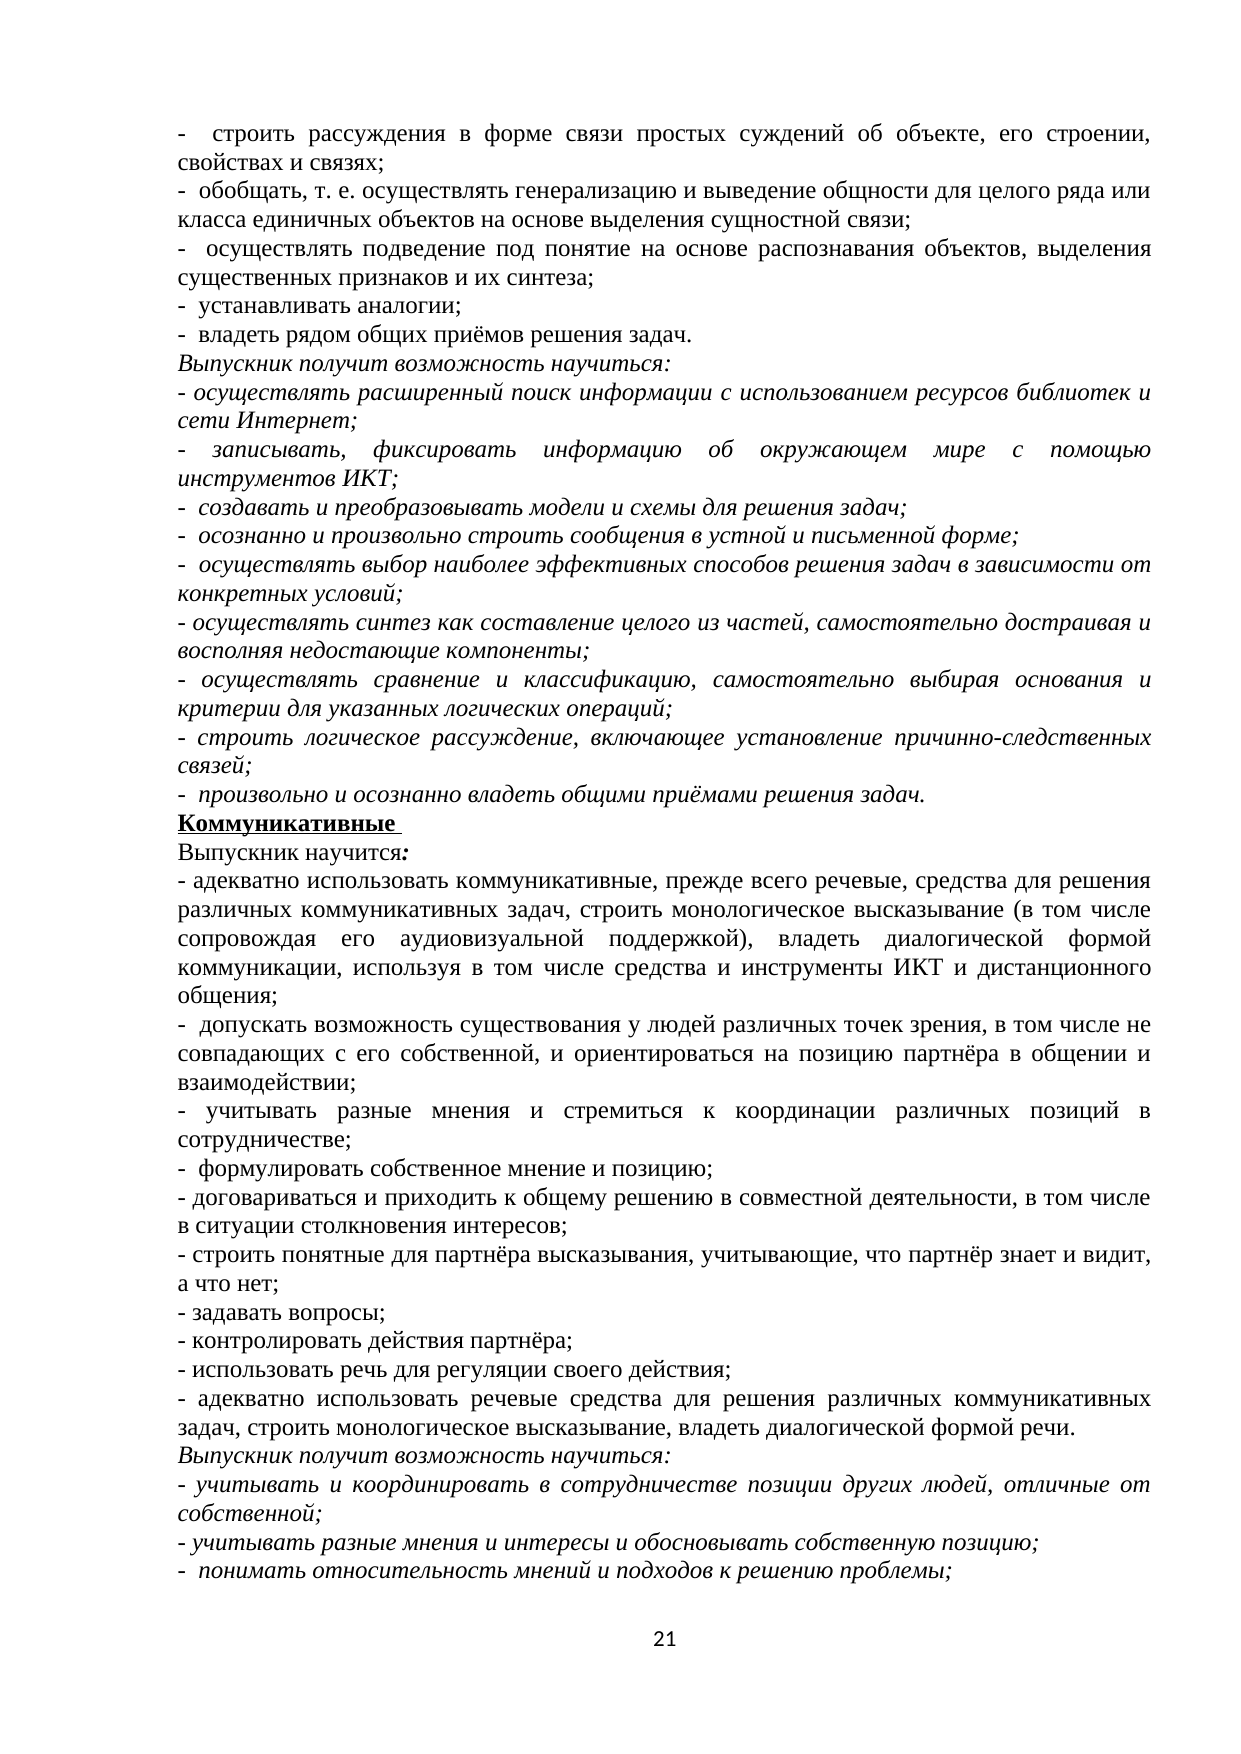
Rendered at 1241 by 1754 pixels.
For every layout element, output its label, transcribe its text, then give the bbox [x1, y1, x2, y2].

text - понимать относительность мнений и подходов к решению проблемы; [177, 1556, 1152, 1584]
text - договариваться и приходить к общему решению в совместной деятельности, в том числе в ситуации столкновения интересов; [177, 1182, 1152, 1239]
text - строить рассуждения в форме связи простых суждений об объекте, его строении, свойствах и связях; [177, 118, 1152, 176]
text - осуществлять выбор наиболее эффективных способов решения задач в зависимости от конкретных условий; [177, 549, 1152, 607]
text - записывать, фиксировать информацию об окружающем мире с помощью инструментов ИКТ; [177, 434, 1152, 492]
text - задавать вопросы; [177, 1297, 1152, 1326]
text - осуществлять расширенный поиск информации с использованием ресурсов библиотек и сети Интернет; [177, 377, 1152, 434]
text Выпускник получит возможность научиться: [177, 348, 1152, 377]
text - формулировать собственное мнение и позицию; [177, 1153, 1152, 1182]
text - осознанно и произвольно строить сообщения в устной и письменной форме; [177, 521, 1152, 549]
text - произвольно и осознанно владеть общими приёмами решения задач. [177, 779, 1152, 808]
text - устанавливать аналогии; [177, 291, 1152, 319]
text Выпускник получит возможность научиться: [177, 1441, 1152, 1469]
text - адекватно использовать коммуникативные, прежде всего речевые, средства для решения различных коммуникативных задач, строить монологическое высказывание (в том числе сопровождая его аудиовизуальной поддержкой), владеть диалогической формой коммуникации, используя в том числе средства и инструменты ИКТ и дистанционного общения; [177, 866, 1152, 1009]
text - осуществлять сравнение и классификацию, самостоятельно выбирая основания и критерии для указанных логических операций; [177, 664, 1152, 722]
text - обобщать, т. е. осуществлять генерализацию и выведение общности для целого ряда или класса единичных объектов на основе выделения сущностной связи; [177, 176, 1152, 233]
text Коммуникативные [177, 808, 1152, 837]
text - осуществлять синтез как составление целого из частей, самостоятельно достраивая и восполняя недостающие компоненты; [177, 607, 1152, 664]
text Выпускник научится: [177, 837, 1152, 866]
text - учитывать разные мнения и стремиться к координации различных позиций в сотрудничестве; [177, 1096, 1152, 1153]
text - строить логическое рассуждение, включающее установление причинно-следственных связей; [177, 722, 1152, 779]
text - строить понятные для партнёра высказывания, учитывающие, что партнёр знает и видит, а что нет; [177, 1239, 1152, 1297]
text - учитывать и координировать в сотрудничестве позиции других людей, отличные от собственной; [177, 1469, 1152, 1527]
text - создавать и преобразовывать модели и схемы для решения задач; [177, 492, 1152, 521]
text - осуществлять подведение под понятие на основе распознавания объектов, выделения существенных признаков и их синтеза; [177, 233, 1152, 291]
text - адекватно использовать речевые средства для решения различных коммуникативных задач, строить монологическое высказывание, владеть диалогической формой речи. [177, 1383, 1152, 1441]
text - допускать возможность существования у людей различных точек зрения, в том числе не совпадающих с его собственной, и ориентироваться на позицию партнёра в общении и взаимодействии; [177, 1009, 1152, 1096]
text - учитывать разные мнения и интересы и обосновывать собственную позицию; [177, 1527, 1152, 1556]
text - использовать речь для регуляции своего действия; [177, 1354, 1152, 1383]
text - владеть рядом общих приёмов решения задач. [177, 319, 1152, 348]
text - контролировать действия партнёра; [177, 1326, 1152, 1354]
